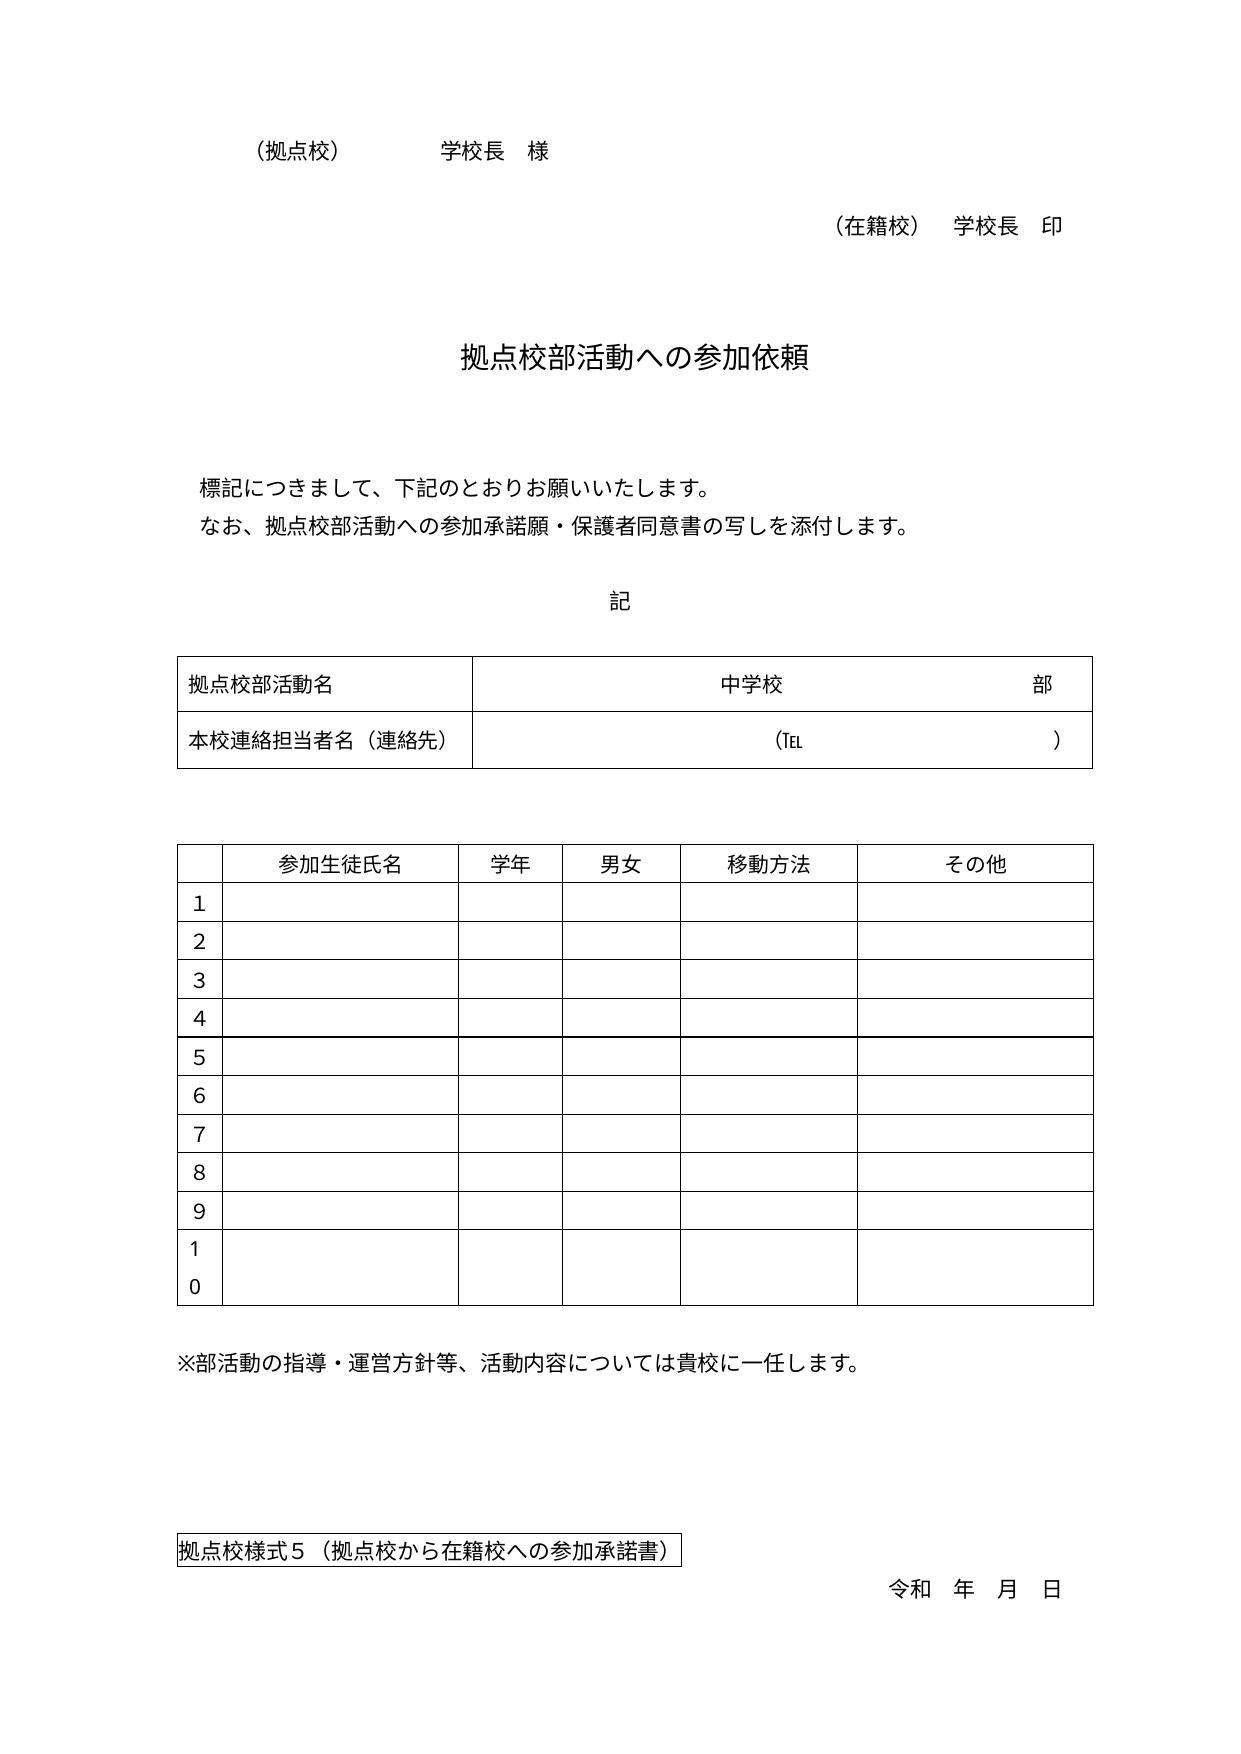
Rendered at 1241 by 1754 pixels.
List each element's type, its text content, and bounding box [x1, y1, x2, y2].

text 令和 年 月 日 [177, 1569, 1063, 1606]
table_cell [563, 1192, 680, 1229]
table_cell [459, 999, 562, 1036]
table_header 拠点校部活動名 [178, 657, 472, 711]
table_cell [223, 1115, 458, 1152]
text （拠点校） 学校長 様 [177, 131, 1063, 168]
table_cell 10 [178, 1230, 222, 1305]
table_cell [563, 883, 680, 921]
table_cell [223, 1230, 458, 1305]
table_header 中学校 部 [473, 657, 1092, 711]
table_cell [681, 1038, 857, 1075]
table_cell [681, 999, 857, 1036]
table_cell ９ [178, 1192, 222, 1229]
table_cell [563, 1076, 680, 1113]
text なお、拠点校部活動への参加承諾願・保護者同意書の写しを添付します。 [177, 506, 1063, 543]
table_cell ３ [178, 960, 222, 998]
text 拠点校様式５（拠点校から在籍校への参加承諾書） [177, 1531, 1063, 1569]
text ※部活動の指導・運営方針等、活動内容については貴校に一任します。 [177, 1344, 1063, 1381]
table_cell [858, 1038, 1093, 1075]
table_cell [858, 1115, 1093, 1152]
table_cell [858, 999, 1093, 1036]
table_cell [563, 1115, 680, 1152]
table_cell [459, 1038, 562, 1075]
table_cell [459, 1230, 562, 1305]
table_cell [858, 883, 1093, 921]
table_cell [223, 1153, 458, 1191]
table_cell [459, 1192, 562, 1229]
table_header [178, 845, 222, 882]
table_cell [459, 1153, 562, 1191]
table_cell [459, 1076, 562, 1113]
table_cell [681, 922, 857, 959]
table_cell [223, 883, 458, 921]
table_header 学年 [459, 845, 562, 882]
table_cell ５ [178, 1038, 222, 1075]
text （在籍校） 学校長 印 [177, 206, 1063, 243]
table_cell [223, 1076, 458, 1113]
table_cell [223, 1038, 458, 1075]
table_cell ８ [178, 1153, 222, 1191]
table_cell ７ [178, 1115, 222, 1152]
table_cell １ [178, 883, 222, 921]
text 標記につきまして、下記のとおりお願いいたします。 [177, 468, 1063, 506]
table_cell 本校連絡担当者名（連絡先） [178, 712, 472, 768]
table_cell [681, 1192, 857, 1229]
table_cell [858, 1230, 1093, 1305]
table_cell [681, 1153, 857, 1191]
table_cell [681, 1115, 857, 1152]
table_cell ４ [178, 999, 222, 1036]
table_cell [681, 883, 857, 921]
table_cell [459, 960, 562, 998]
table_header 移動方法 [681, 845, 857, 882]
table_cell [563, 1153, 680, 1191]
table_cell [858, 960, 1093, 998]
table_cell [563, 1038, 680, 1075]
table_cell [563, 999, 680, 1036]
table_cell [459, 1115, 562, 1152]
table_cell [223, 922, 458, 959]
table_cell [681, 1230, 857, 1305]
table_cell [681, 960, 857, 998]
table_cell [223, 999, 458, 1036]
table_cell [858, 1192, 1093, 1229]
table_cell [563, 960, 680, 998]
table_cell [459, 883, 562, 921]
table_cell [563, 922, 680, 959]
table_header その他 [858, 845, 1093, 882]
table_cell ２ [178, 922, 222, 959]
table_cell [223, 960, 458, 998]
subtitle 記 [177, 581, 1063, 618]
table_cell ６ [178, 1076, 222, 1113]
text 拠点校部活動への参加依頼 [177, 318, 1063, 393]
table_cell [681, 1076, 857, 1113]
table_header 参加生徒氏名 [223, 845, 458, 882]
table_cell （℡ ） [473, 712, 1092, 768]
table_cell [858, 1153, 1093, 1191]
table_header 男女 [563, 845, 680, 882]
table_cell [223, 1192, 458, 1229]
table_cell [459, 922, 562, 959]
table_cell [858, 1076, 1093, 1113]
table_cell [563, 1230, 680, 1305]
table_cell [858, 922, 1093, 959]
